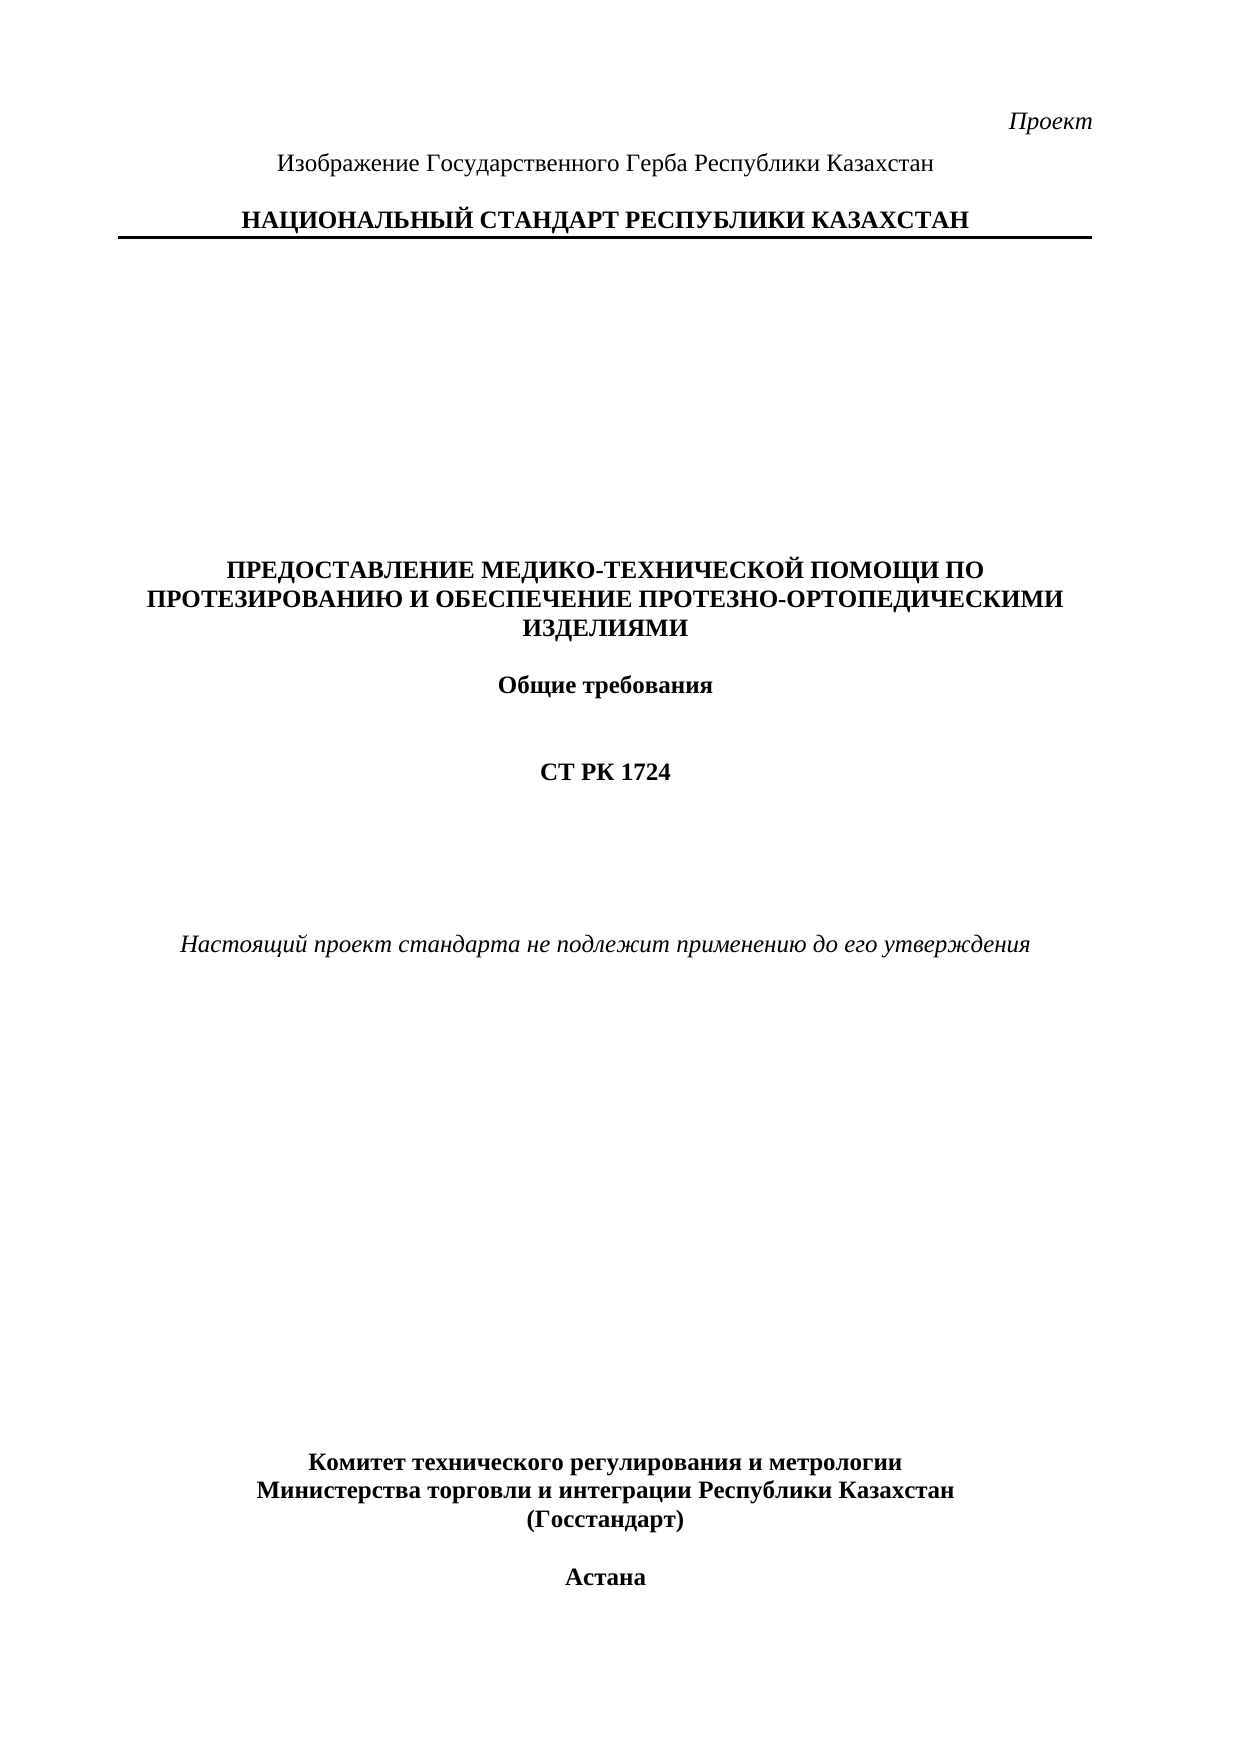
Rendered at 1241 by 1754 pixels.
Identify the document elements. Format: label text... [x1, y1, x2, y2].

text Изображение Государственного Герба Республики Казахстан [118, 148, 1092, 176]
text НАЦИОНАЛЬНЫЙ СТАНДАРТ РЕСПУБЛИКИ КАЗАХСТАН [118, 205, 1092, 236]
text Комитет технического регулирования и метрологии [118, 1447, 1092, 1475]
text Астана [118, 1562, 1092, 1590]
text (Госстандарт) [118, 1504, 1092, 1533]
text Министерства торговли и интеграции Республики Казахстан [118, 1475, 1092, 1504]
text СТ РК 1724 [118, 757, 1092, 785]
text Настоящий проект стандарта не подлежит применению до его утверждения [118, 929, 1092, 958]
text ПРЕДОСТАВЛЕНИЕ МЕДИКО-ТЕХНИЧЕСКОЙ ПОМОЩИ ПО ПРОТЕЗИРОВАНИЮ И ОБЕСПЕЧЕНИЕ ПРОТЕЗНО-ОРТОПЕДИЧЕСКИМИ ИЗДЕЛИЯМИ [118, 555, 1092, 642]
text Общие требования [118, 670, 1092, 699]
